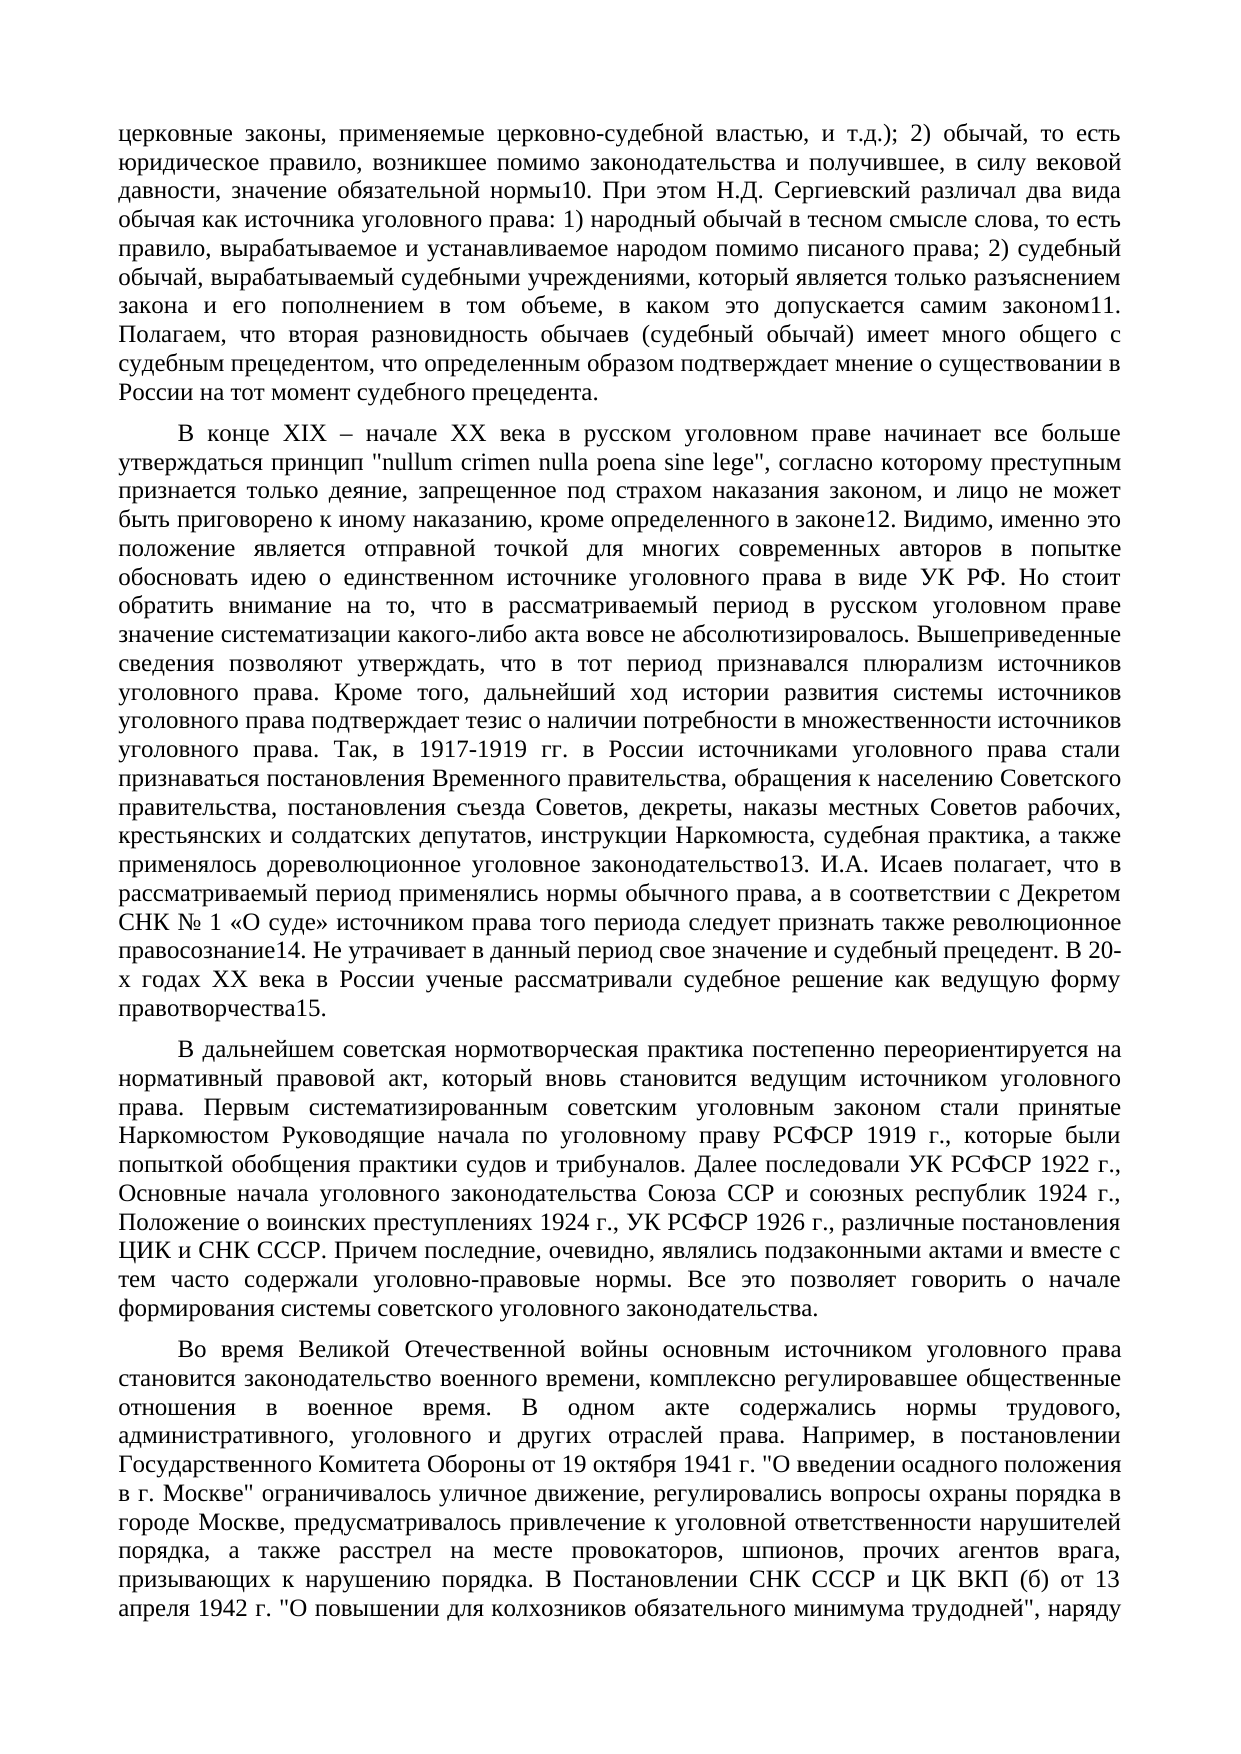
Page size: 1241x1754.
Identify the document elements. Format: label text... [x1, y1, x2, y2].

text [118, 118, 1122, 406]
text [118, 1334, 1122, 1622]
text В конце XIX – начале XX века в русском уголовном праве начинает все больше утверждаться принцип "nullum crimen nulla poena sine lege", согласно которому преступным признается только деяние, запрещенное под страхом наказания законом, и лицо не может быть приговорено к иному наказанию, кроме определенного в законе12. Видимо, именно это положение является отправной точкой для многих современных авторов в попытке обосновать идею о единственном источнике уголовного права в виде УК РФ. Но стоит обратить внимание на то, что в рассматриваемый период в русском уголовном праве значение систематизации какого-либо акта вовсе не абсолютизировалось. Вышеприведенные сведения позволяют утверждать, что в тот период признавался плюрализм источников уголовного права. Кроме того, дальнейший ход истории развития системы источников уголовного права подтверждает тезис о наличии потребности в множественности источников уголовного права. Так, в 1917-1919 гг. в России источниками уголовного права стали признаваться постановления Временного правительства, обращения к населению Советского правительства, постановления съезда Советов, декреты, наказы местных Советов рабочих, крестьянских и солдатских депутатов, инструкции Наркомюста, судебная практика, а также применялось дореволюционное уголовное законодательство13. И.А. Исаев полагает, что в рассматриваемый период применялись нормы обычного права, а в соответствии с Декретом СНК № 1 «О суде» источником права того периода следует признать также революционное правосознание14. Не утрачивает в данный период свое значение и судебный прецедент. В 20-х годах XX века в России ученые рассматривали судебное решение как ведущую форму правотворчества15. [118, 418, 1122, 1022]
text В дальнейшем советская нормотворческая практика постепенно переориентируется на нормативный правовой акт, который вновь становится ведущим источником уголовного права. Первым систематизированным советским уголовным законом стали принятые Наркомюстом Руководящие начала по уголовному праву РСФСР ., которые были попыткой обобщения практики судов и трибуналов. Далее последовали УК РСФСР ., Основные начала уголовного законодательства Союза ССР и союзных республик ., Положение о воинских преступлениях ., УК РСФСР ., различные постановления ЦИК и СНК СССР. Причем последние, очевидно, являлись подзаконными актами и вместе с тем часто содержали уголовно-правовые нормы. Все это позволяет говорить о начале формирования системы советского уголовного законодательства. [118, 1034, 1122, 1322]
